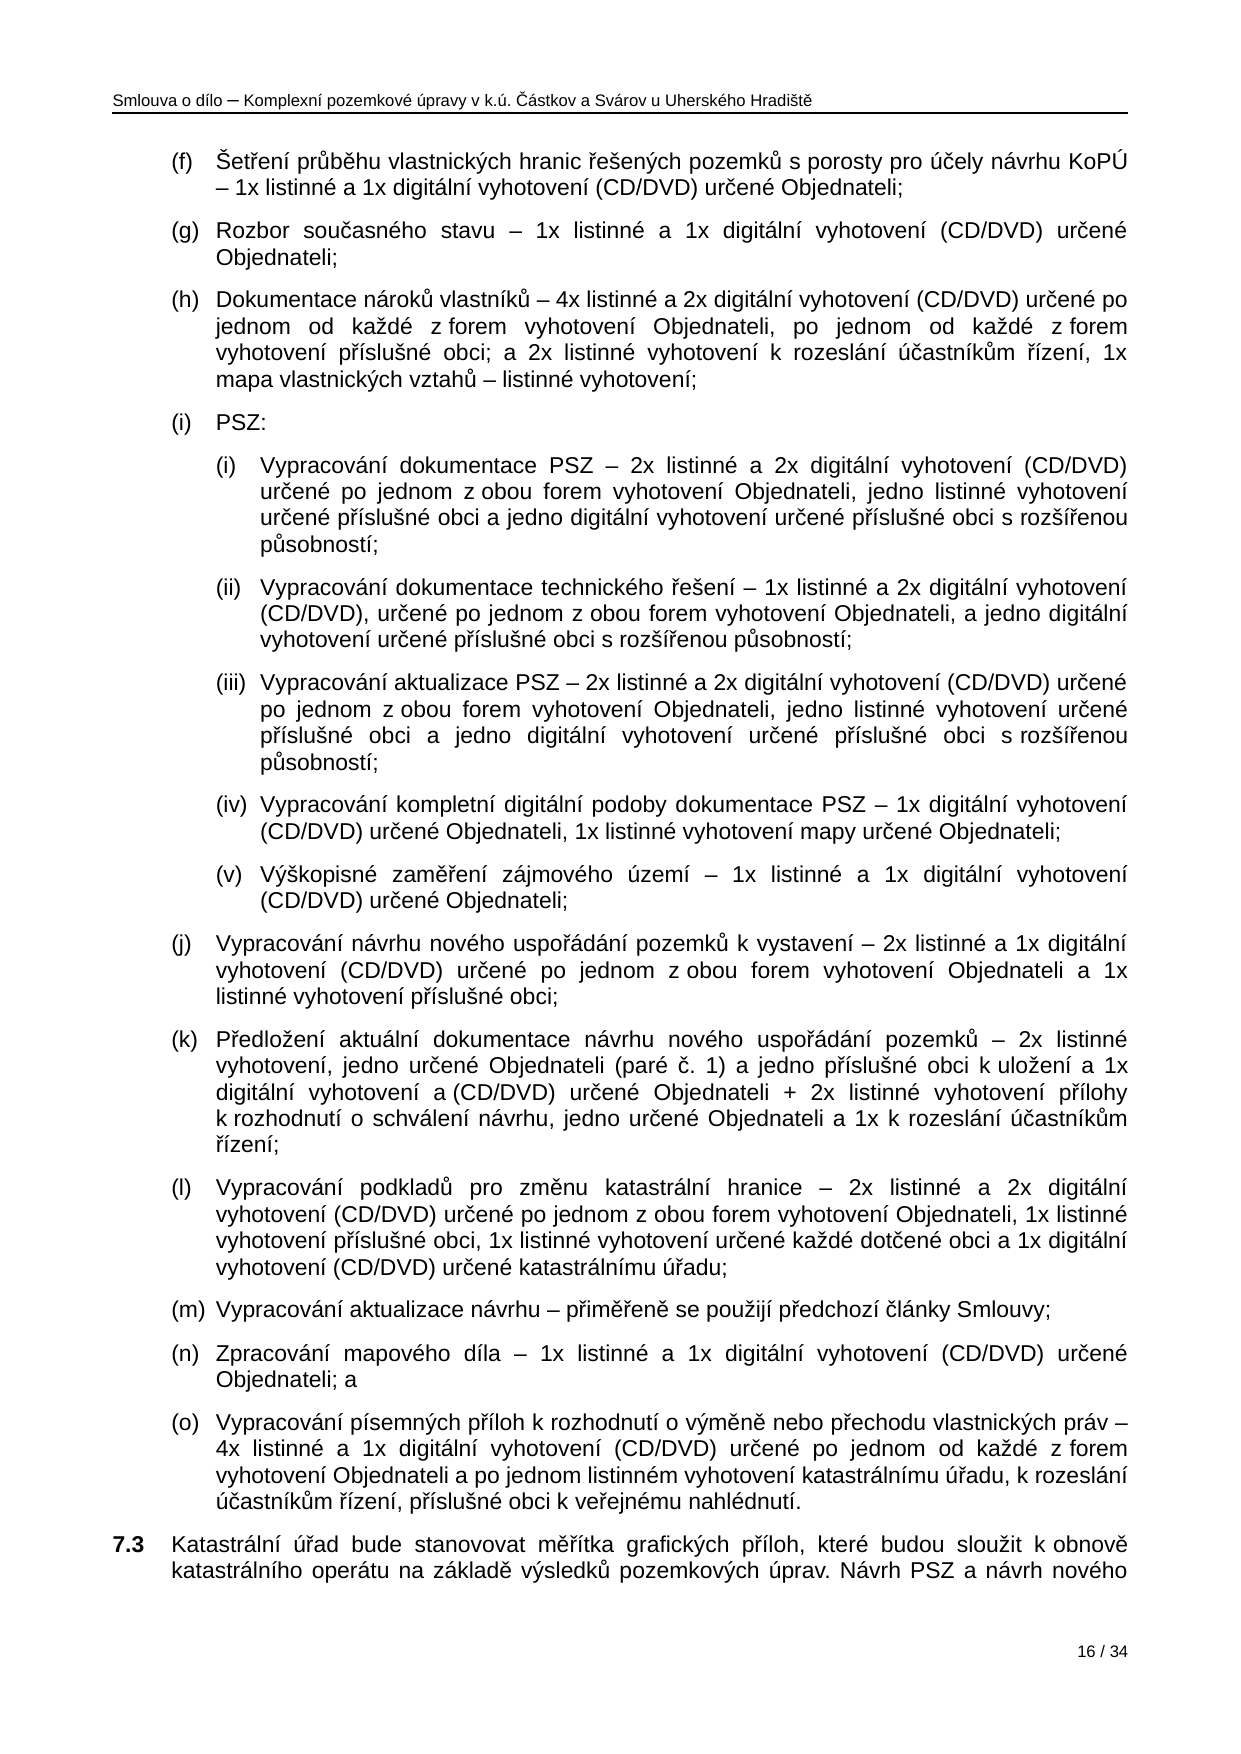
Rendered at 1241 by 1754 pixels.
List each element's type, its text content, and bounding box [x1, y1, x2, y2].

list Vypracování návrhu nového uspořádání pozemků k vystavení – 2x listinné a 1x digitální vyhotovení (CD/DVD) určené po jednom z obou forem vyhotovení Objednateli a 1x listinné vyhotovení příslušné obci; [171, 930, 1128, 1009]
list Vypracování dokumentace PSZ – 2x listinné a 2x digitální vyhotovení (CD/DVD) určené po jednom z obou forem vyhotovení Objednateli, jedno listinné vyhotovení určené příslušné obci a jedno digitální vyhotovení určené příslušné obci s rozšířenou působností; [216, 452, 1128, 557]
list Vypracování písemných příloh k rozhodnutí o výměně nebo přechodu vlastnických práv – 4x listinné a 1x digitální vyhotovení (CD/DVD) určené po jednom od každé z forem vyhotovení Objednateli a po jednom listinném vyhotovení katastrálnímu úřadu, k rozeslání účastníkům řízení, příslušné obci k veřejnému nahlédnutí. [171, 1409, 1128, 1514]
list Dokumentace nároků vlastníků – 4x listinné a 2x digitální vyhotovení (CD/DVD) určené po jednom od každé z forem vyhotovení Objednateli, po jednom od každé z forem vyhotovení příslušné obci; a 2x listinné vyhotovení k rozeslání účastníkům řízení, 1x mapa vlastnických vztahů – listinné vyhotovení; [171, 286, 1128, 392]
list Vypracování dokumentace technického řešení – 1x listinné a 2x digitální vyhotovení (CD/DVD), určené po jednom z obou forem vyhotovení Objednateli, a jedno digitální vyhotovení určené příslušné obci s rozšířenou působností; [216, 574, 1128, 653]
list Vypracování aktualizace PSZ – 2x listinné a 2x digitální vyhotovení (CD/DVD) určené po jednom z obou forem vyhotovení Objednateli, jedno listinné vyhotovení určené příslušné obci a jedno digitální vyhotovení určené příslušné obci s rozšířenou působností; [216, 669, 1128, 775]
list Vypracování podkladů pro změnu katastrální hranice – 2x listinné a 2x digitální vyhotovení (CD/DVD) určené po jednom z obou forem vyhotovení Objednateli, 1x listinné vyhotovení příslušné obci, 1x listinné vyhotovení určené každé dotčené obci a 1x digitální vyhotovení (CD/DVD) určené katastrálnímu úřadu; [171, 1174, 1128, 1280]
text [112, 1531, 1128, 1584]
list Výškopisné zaměření zájmového území – 1x listinné a 1x digitální vyhotovení (CD/DVD) určené Objednateli; [216, 861, 1128, 913]
list PSZ: [171, 408, 1128, 435]
list Vypracování aktualizace návrhu – přiměřeně se použijí předchozí články Smlouvy; [171, 1296, 1128, 1323]
list Rozbor současného stavu – 1x listinné a 1x digitální vyhotovení (CD/DVD) určené Objednateli; [171, 217, 1128, 270]
list Šetření průběhu vlastnických hranic řešených pozemků s porosty pro účely návrhu KoPÚ – 1x listinné a 1x digitální vyhotovení (CD/DVD) určené Objednateli; [171, 148, 1128, 200]
list Předložení aktuální dokumentace návrhu nového uspořádání pozemků – 2x listinné vyhotovení, jedno určené Objednateli (paré č. 1) a jedno příslušné obci k uložení a 1x digitální vyhotovení a (CD/DVD) určené Objednateli + 2x listinné vyhotovení přílohy k rozhodnutí o schválení návrhu, jedno určené Objednateli a 1x k rozeslání účastníkům řízení; [171, 1026, 1128, 1158]
list Vypracování kompletní digitální podoby dokumentace PSZ – 1x digitální vyhotovení (CD/DVD) určené Objednateli, 1x listinné vyhotovení mapy určené Objednateli; [216, 791, 1128, 844]
list Zpracování mapového díla – 1x listinné a 1x digitální vyhotovení (CD/DVD) určené Objednateli; a [171, 1339, 1128, 1392]
